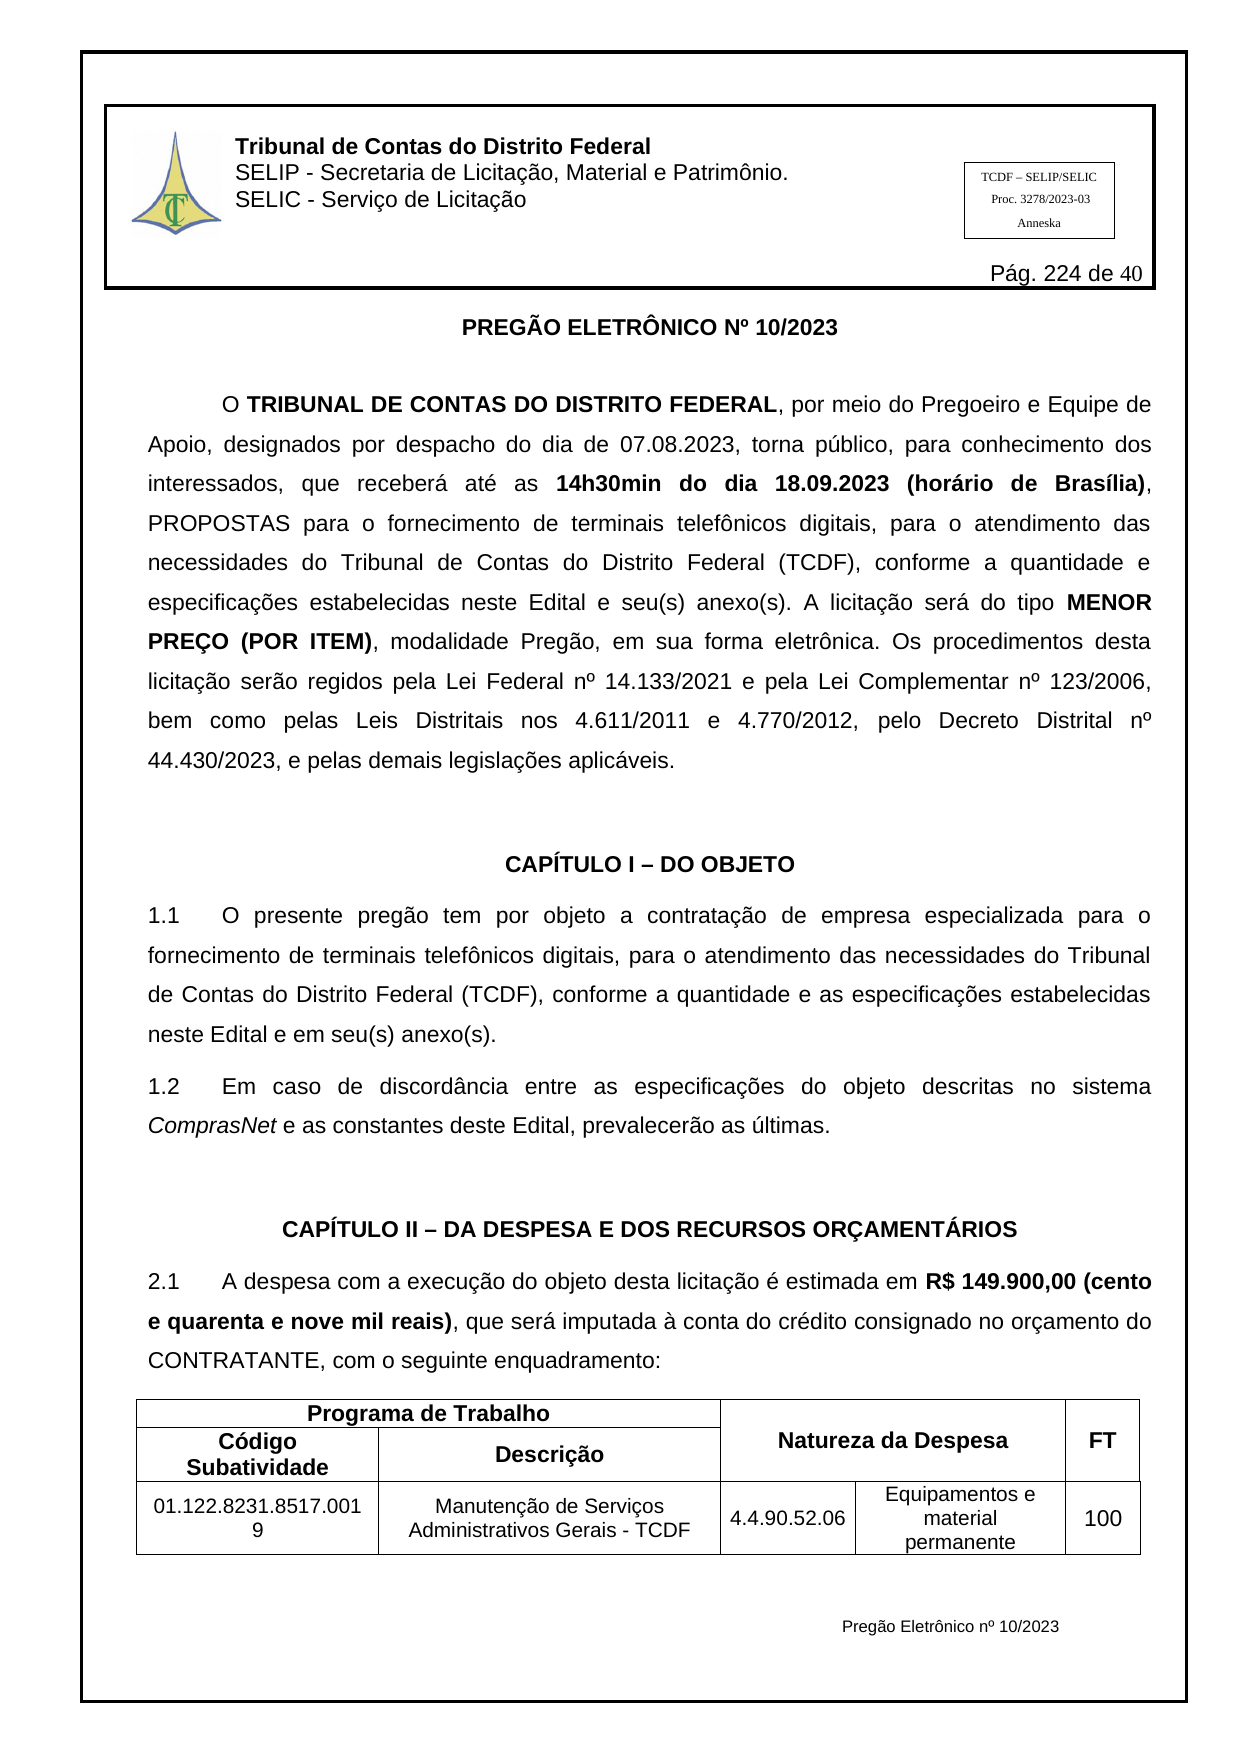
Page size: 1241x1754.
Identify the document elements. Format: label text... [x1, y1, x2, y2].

table_cell Código Subatividade [137, 1428, 378, 1481]
text 1.2 Em caso de discordância entre as especificações do objeto descritas no sistema ComprasNet e as constantes deste Edital, prevalecerão as últimas. [148, 1073, 1152, 1139]
text PREGÃO ELETRÔNICO Nº 10/2023 [148, 313, 1152, 340]
picture [126, 115, 230, 249]
text 2.1 A despesa com a execução do objeto desta licitação é estimada em R$ 149.900,00 (cento e quarenta e nove mil reais), que será imputada à conta do crédito consignado no orçamento do CONTRATANTE, com o seguinte enquadramento: [148, 1268, 1152, 1374]
table_cell 4.4.90.52.06 [721, 1482, 855, 1554]
table_cell Manutenção de Serviços Administrativos Gerais - TCDF [379, 1482, 720, 1554]
text Capítulo Ii – DA despesa e dos recursos orçamentários [148, 1216, 1152, 1243]
table_cell 01.122.8231.8517.0019 [137, 1482, 378, 1554]
table_cell 100 [1066, 1482, 1140, 1554]
table_header FT [1066, 1400, 1139, 1481]
table_header Programa de Trabalho [137, 1400, 720, 1427]
text 1.1 O presente pregão tem por objeto a contratação de empresa especializada para o fornecimento de terminais telefônicos digitais, para o atendimento das necessidades do Tribunal de Contas do Distrito Federal (TCDF), conforme a quantidade e as especificações estabelecidas neste Edital e em seu(s) anexo(s). [148, 902, 1152, 1047]
table_cell Descrição [379, 1428, 720, 1481]
table_cell Equipamentos e material permanente [856, 1482, 1065, 1554]
text CAPÍTULO I – DO OBJETO [148, 851, 1152, 877]
text O TRIBUNAL DE CONTAS DO DISTRITO FEDERAL, por meio do Pregoeiro e Equipe de Apoio, designados por despacho do dia de 07.08.2023, torna público, para conhecimento dos interessados, que receberá até as 14h30min do dia 18.09.2023 (horário de Brasília), PROPOSTAS para o fornecimento de terminais telefônicos digitais, para o atendimento das necessidades do Tribunal de Contas do Distrito Federal (TCDF), conforme a quantidade e especificações estabelecidas neste Edital e seu(s) anexo(s). A licitação será do tipo MENOR PREÇO (POR ITEM), modalidade Pregão, em sua forma eletrônica. Os procedimentos desta licitação serão regidos pela Lei Federal nº 14.133/2021 e pela Lei Complementar nº 123/2006, bem como pelas Leis Distritais nos 4.611/2011 e 4.770/2012, pelo Decreto Distrital nº 44.430/2023, e pelas demais legislações aplicáveis. [148, 391, 1152, 773]
table_header Natureza da Despesa [721, 1400, 1065, 1481]
